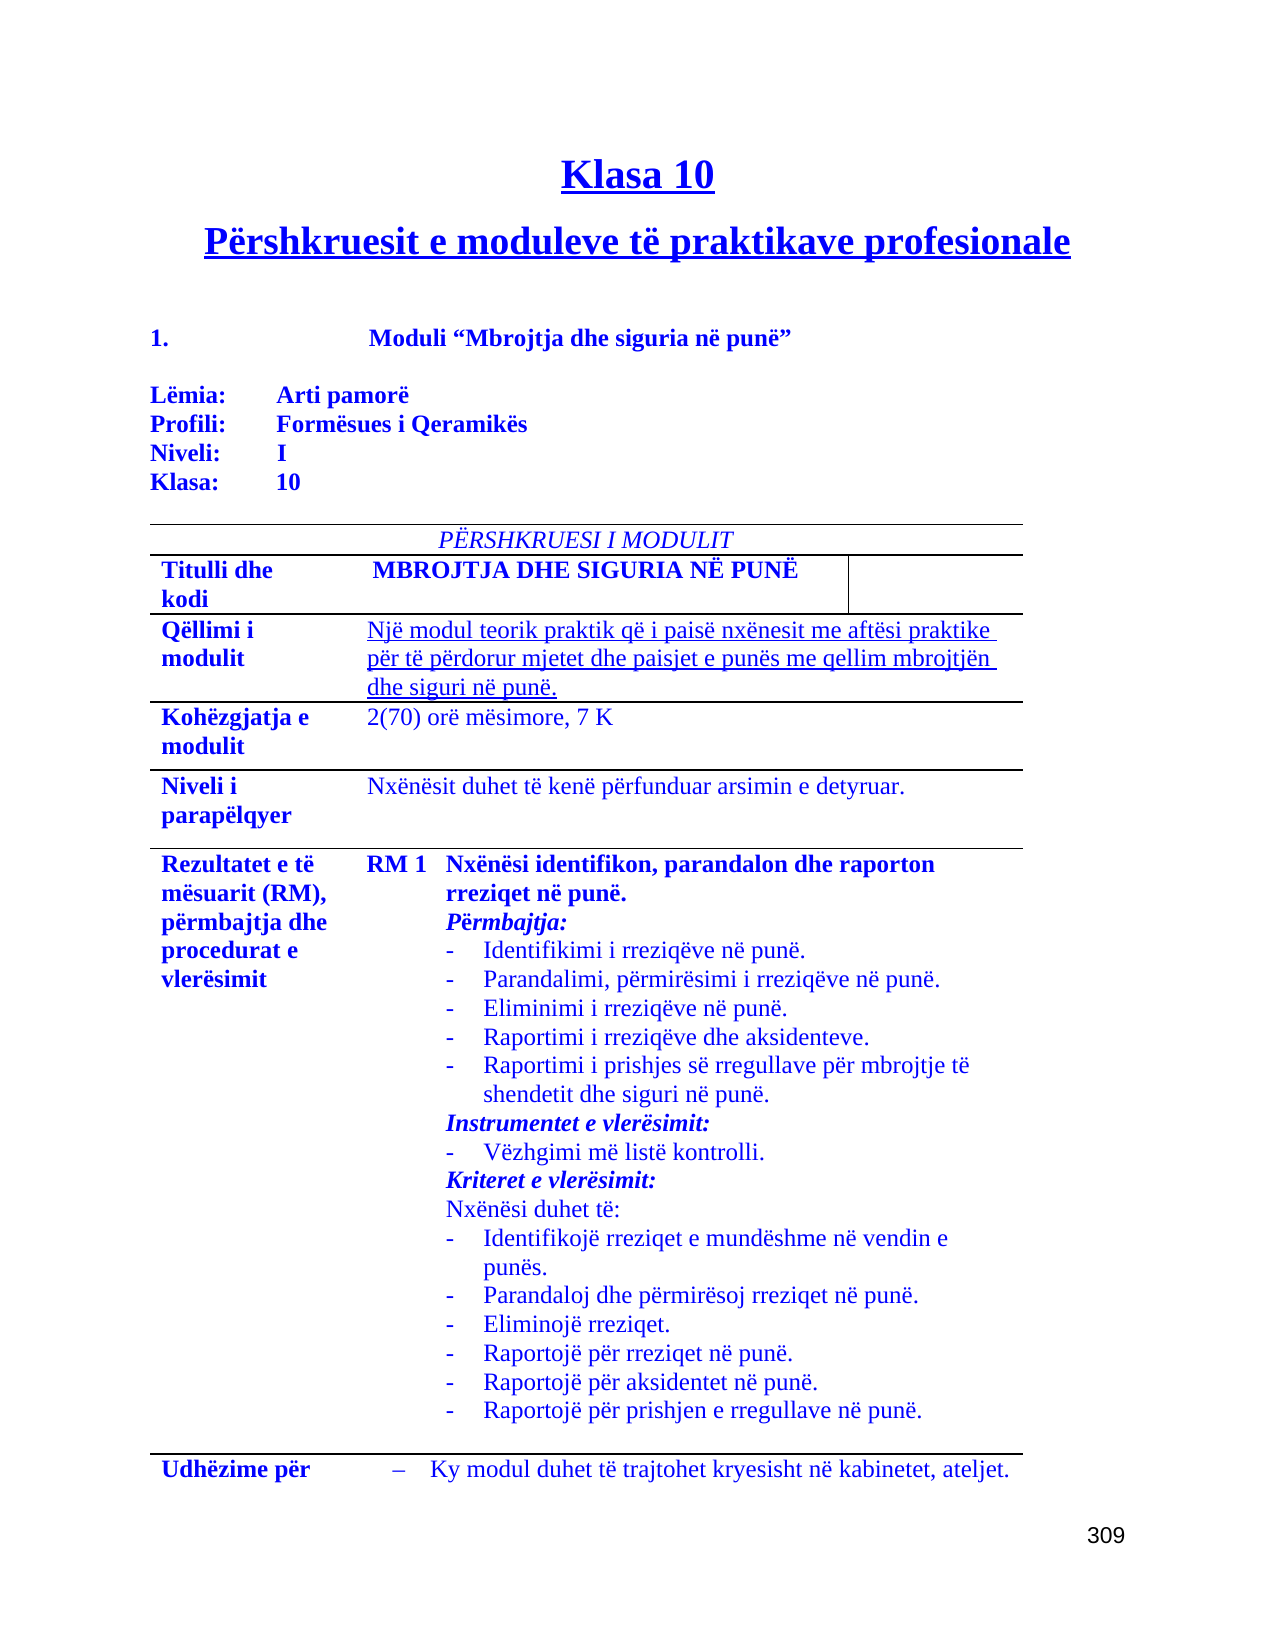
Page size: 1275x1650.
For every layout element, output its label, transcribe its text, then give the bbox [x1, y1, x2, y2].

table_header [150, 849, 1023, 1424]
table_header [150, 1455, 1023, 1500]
text Lëmia: Arti pamorë [150, 381, 1125, 409]
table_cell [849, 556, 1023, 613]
subtitle Përshkruesit e moduleve të praktikave profesionale [150, 217, 1125, 263]
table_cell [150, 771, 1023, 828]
list Moduli “Mbrojtja dhe siguria në punë” [150, 323, 1125, 352]
title Klasa 10 [150, 150, 1125, 198]
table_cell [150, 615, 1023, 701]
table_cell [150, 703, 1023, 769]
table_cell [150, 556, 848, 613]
text Klasa: 10 [150, 467, 1125, 496]
text Profili: Formësues i Qeramikës [150, 409, 1125, 438]
text Niveli: I [150, 438, 1125, 467]
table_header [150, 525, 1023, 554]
